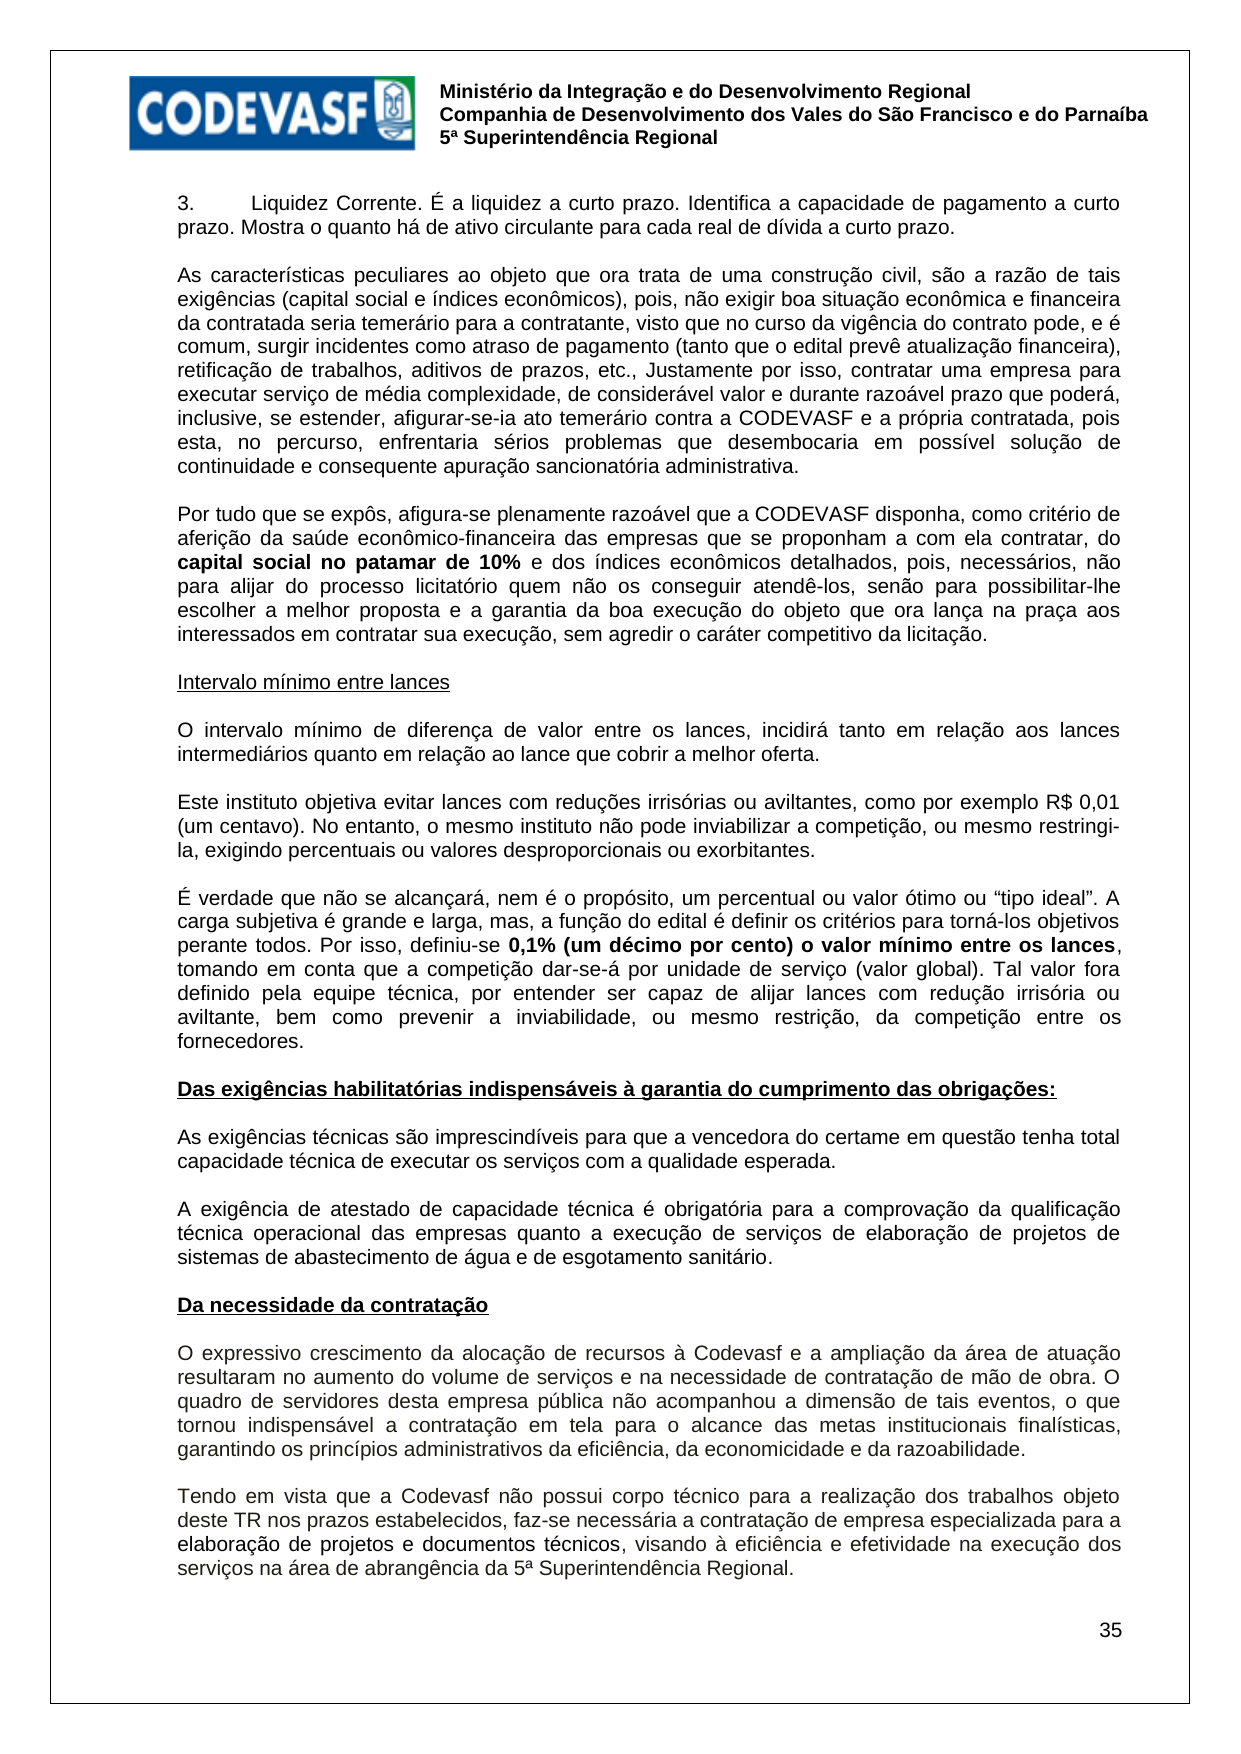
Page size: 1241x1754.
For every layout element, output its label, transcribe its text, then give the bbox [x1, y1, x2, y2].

text Este instituto objetiva evitar lances com reduções irrisórias ou aviltantes, como por exemplo R$ 0,01 (um centavo). No entanto, o mesmo instituto não pode inviabilizar a competição, ou mesmo restringi-la, exigindo percentuais ou valores desproporcionais ou exorbitantes. [177, 789, 1122, 861]
text As características peculiares ao objeto que ora trata de uma construção civil, são a razão de tais exigências (capital social e índices econômicos), pois, não exigir boa situação econômica e financeira da contratada seria temerário para a contratante, visto que no curso da vigência do contrato pode, e é comum, surgir incidentes como atraso de pagamento (tanto que o edital prevê atualização financeira), retificação de trabalhos, aditivos de prazos, etc., Justamente por isso, contratar uma empresa para executar serviço de média complexidade, de considerável valor e durante razoável prazo que poderá, inclusive, se estender, afigurar-se-ia ato temerário contra a CODEVASF e a própria contratada, pois esta, no percurso, enfrentaria sérios problemas que desembocaria em possível solução de continuidade e consequente apuração sancionatória administrativa. [177, 262, 1122, 478]
text É verdade que não se alcançará, nem é o propósito, um percentual ou valor ótimo ou “tipo ideal”. A carga subjetiva é grande e larga, mas, a função do edital é definir os critérios para torná-los objetivos perante todos. Por isso, definiu-se 0,1% (um décimo por cento) o valor mínimo entre os lances, tomando em conta que a competição dar-se-á por unidade de serviço (valor global). Tal valor fora definido pela equipe técnica, por entender ser capaz de alijar lances com redução irrisória ou aviltante, bem como prevenir a inviabilidade, ou mesmo restrição, da competição entre os fornecedores. [177, 885, 1122, 1053]
text Intervalo mínimo entre lances [177, 670, 1122, 694]
text 3. Liquidez Corrente. É a liquidez a curto prazo. Identifica a capacidade de pagamento a curto prazo. Mostra o quanto há de ativo circulante para cada real de dívida a curto prazo. [177, 191, 1122, 238]
text Por tudo que se expôs, afigura-se plenamente razoável que a CODEVASF disponha, como critério de aferição da saúde econômico-financeira das empresas que se proponham a com ela contratar, do capital social no patamar de 10% e dos índices econômicos detalhados, pois, necessários, não para alijar do processo licitatório quem não os conseguir atendê-los, senão para possibilitar-lhe escolher a melhor proposta e a garantia da boa execução do objeto que ora lança na praça aos interessados em contratar sua execução, sem agredir o caráter competitivo da licitação. [177, 502, 1122, 646]
picture [129, 76, 417, 153]
text Das exigências habilitatórias indispensáveis à garantia do cumprimento das obrigações: [177, 1077, 1122, 1101]
text Da necessidade da contratação [177, 1293, 1122, 1317]
text O expressivo crescimento da alocação de recursos à Codevasf e a ampliação da área de atuação resultaram no aumento do volume de serviços e na necessidade de contratação de mão de obra. O quadro de servidores desta empresa pública não acompanhou a dimensão de tais eventos, o que tornou indispensável a contratação em tela para o alcance das metas institucionais finalísticas, garantindo os princípios administrativos da eficiência, da economicidade e da razoabilidade. [177, 1341, 1122, 1460]
text Tendo em vista que a Codevasf não possui corpo técnico para a realização dos trabalhos objeto deste TR nos prazos estabelecidos, faz-se necessária a contratação de empresa especializada para a elaboração de projetos e documentos técnicos, visando à eficiência e efetividade na execução dos serviços na área de abrangência da 5ª Superintendência Regional. [177, 1484, 1122, 1580]
text O intervalo mínimo de diferença de valor entre os lances, incidirá tanto em relação aos lances intermediários quanto em relação ao lance que cobrir a melhor oferta. [177, 718, 1122, 766]
text As exigências técnicas são imprescindíveis para que a vencedora do certame em questão tenha total capacidade técnica de executar os serviços com a qualidade esperada. [177, 1125, 1122, 1173]
text A exigência de atestado de capacidade técnica é obrigatória para a comprovação da qualificação técnica operacional das empresas quanto a execução de serviços de elaboração de projetos de sistemas de abastecimento de água e de esgotamento sanitário. [177, 1197, 1122, 1269]
